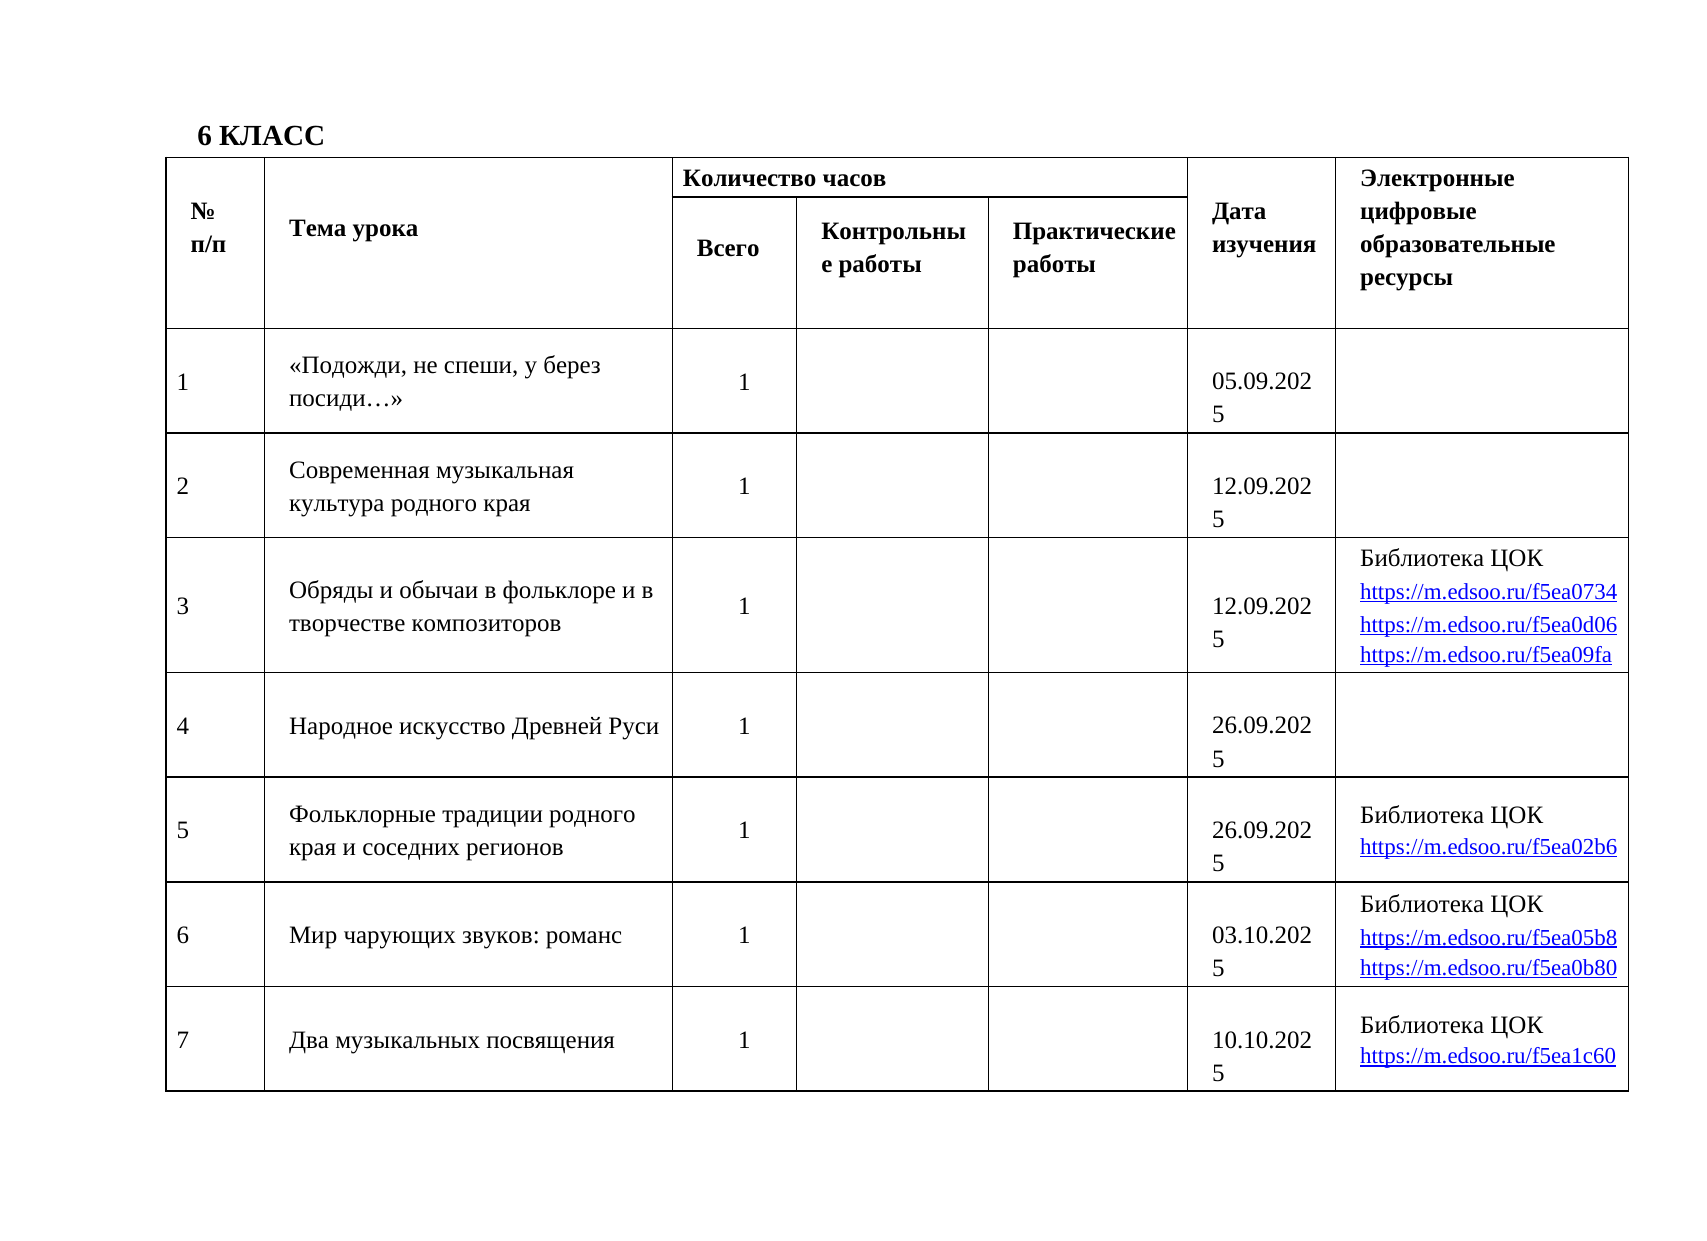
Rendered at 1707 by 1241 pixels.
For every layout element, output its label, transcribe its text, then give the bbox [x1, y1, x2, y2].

table_header Дата изучения [1188, 158, 1335, 327]
table_cell [797, 538, 988, 672]
table_cell 1 [673, 883, 796, 986]
table_header № п/п [167, 158, 264, 327]
table_cell [989, 329, 1187, 432]
table_cell 5 [167, 778, 264, 881]
table_cell [1336, 673, 1628, 776]
table_cell Современная музыкальная культура родного края [265, 434, 672, 537]
table_cell Библиотека ЦОК https://m.edsoo.ru/f5ea02b6 [1336, 778, 1628, 881]
table_cell Всего [673, 198, 796, 327]
table_cell 1 [673, 329, 796, 432]
table_cell [1336, 434, 1628, 537]
text 6 КЛАСС [190, 118, 1618, 152]
table_cell 1 [673, 673, 796, 776]
table_header Электронные цифровые образовательные ресурсы [1336, 158, 1628, 327]
table_cell Библиотека ЦОК https://m.edsoo.ru/f5ea1c60 [1336, 987, 1628, 1090]
table_cell [989, 883, 1187, 986]
table_cell 1 [673, 778, 796, 881]
table_cell [797, 673, 988, 776]
table_header Количество часов [673, 158, 1187, 196]
table_cell Народное искусство Древней Руси [265, 673, 672, 776]
table_cell «Подожди, не спеши, у берез посиди…» [265, 329, 672, 432]
table_cell 1 [673, 434, 796, 537]
table_cell Библиотека ЦОК https://m.edsoo.ru/f5ea05b8 https://m.edsoo.ru/f5ea0b80 [1336, 883, 1628, 986]
table_cell Фольклорные традиции родного края и соседних регионов [265, 778, 672, 881]
table_cell [989, 538, 1187, 672]
table_cell 2 [167, 434, 264, 537]
table_cell 1 [167, 329, 264, 432]
table_cell 6 [167, 883, 264, 986]
table_cell Контрольные работы [797, 198, 988, 327]
table_cell Мир чарующих звуков: романс [265, 883, 672, 986]
table_cell 1 [673, 538, 796, 672]
table_cell [989, 673, 1187, 776]
table_cell 7 [167, 987, 264, 1090]
table_cell Практические работы [989, 198, 1187, 327]
table_cell [1336, 329, 1628, 432]
table_cell 4 [167, 673, 264, 776]
table_cell Библиотека ЦОК https://m.edsoo.ru/f5ea0734 https://m.edsoo.ru/f5ea0d06 https://m.edsoo.ru/f5ea09fa [1336, 538, 1628, 672]
table_cell 26.09.2025 [1188, 778, 1335, 881]
table_cell [797, 883, 988, 986]
table_cell [797, 434, 988, 537]
table_cell [797, 987, 988, 1090]
table_cell Обряды и обычаи в фольклоре и в творчестве композиторов [265, 538, 672, 672]
table_cell 05.09.2025 [1188, 329, 1335, 432]
table_cell [797, 778, 988, 881]
table_cell 03.10.2025 [1188, 883, 1335, 986]
table_cell Два музыкальных посвящения [265, 987, 672, 1090]
table_cell 12.09.2025 [1188, 538, 1335, 672]
table_cell 26.09.2025 [1188, 673, 1335, 776]
table_cell 12.09.2025 [1188, 434, 1335, 537]
table_cell [989, 987, 1187, 1090]
table_header Тема урока [265, 158, 672, 327]
table_cell 1 [673, 987, 796, 1090]
table_cell [989, 434, 1187, 537]
table_cell 10.10.2025 [1188, 987, 1335, 1090]
table_cell 3 [167, 538, 264, 672]
table_cell [797, 329, 988, 432]
table_cell [989, 778, 1187, 881]
